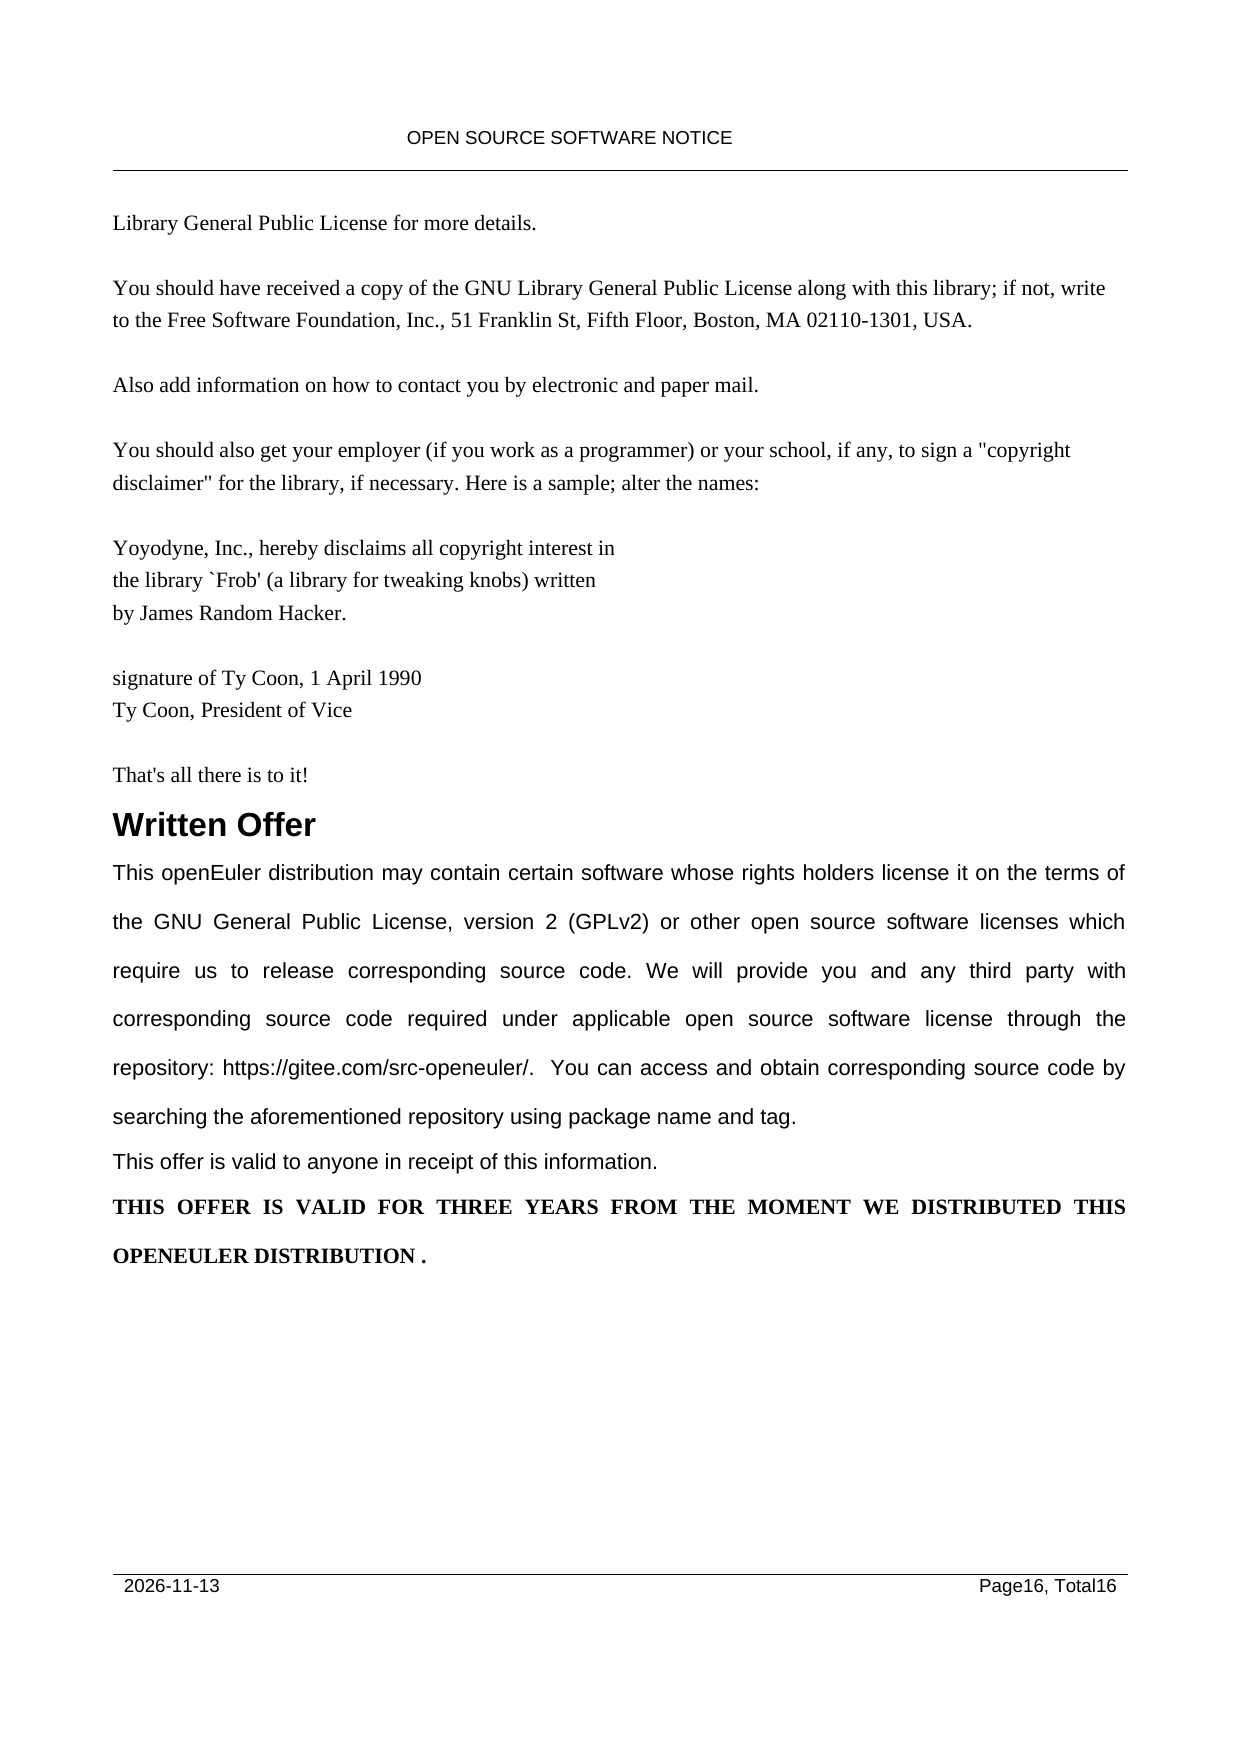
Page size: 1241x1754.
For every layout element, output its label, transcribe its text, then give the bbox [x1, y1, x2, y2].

text Written Offer [112, 791, 1128, 856]
text THIS OFFER IS VALID FOR THREE YEARS FROM THE MOMENT WE DISTRIBUTED THIS OPENEULER DISTRIBUTION . [112, 1190, 1128, 1272]
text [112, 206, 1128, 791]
text This offer is valid to anyone in receipt of this information. [112, 1145, 1128, 1178]
text This openEuler distribution may contain certain software whose rights holders license it on the terms of the GNU General Public License, version 2 (GPLv2) or other open source software licenses which require us to release corresponding source code. We will provide you and any third party with corresponding source code required under applicable open source software license through the repository: https://gitee.com/src-openeuler/. You can access and obtain corresponding source code by searching the aforementioned repository using package name and tag. [112, 856, 1128, 1133]
